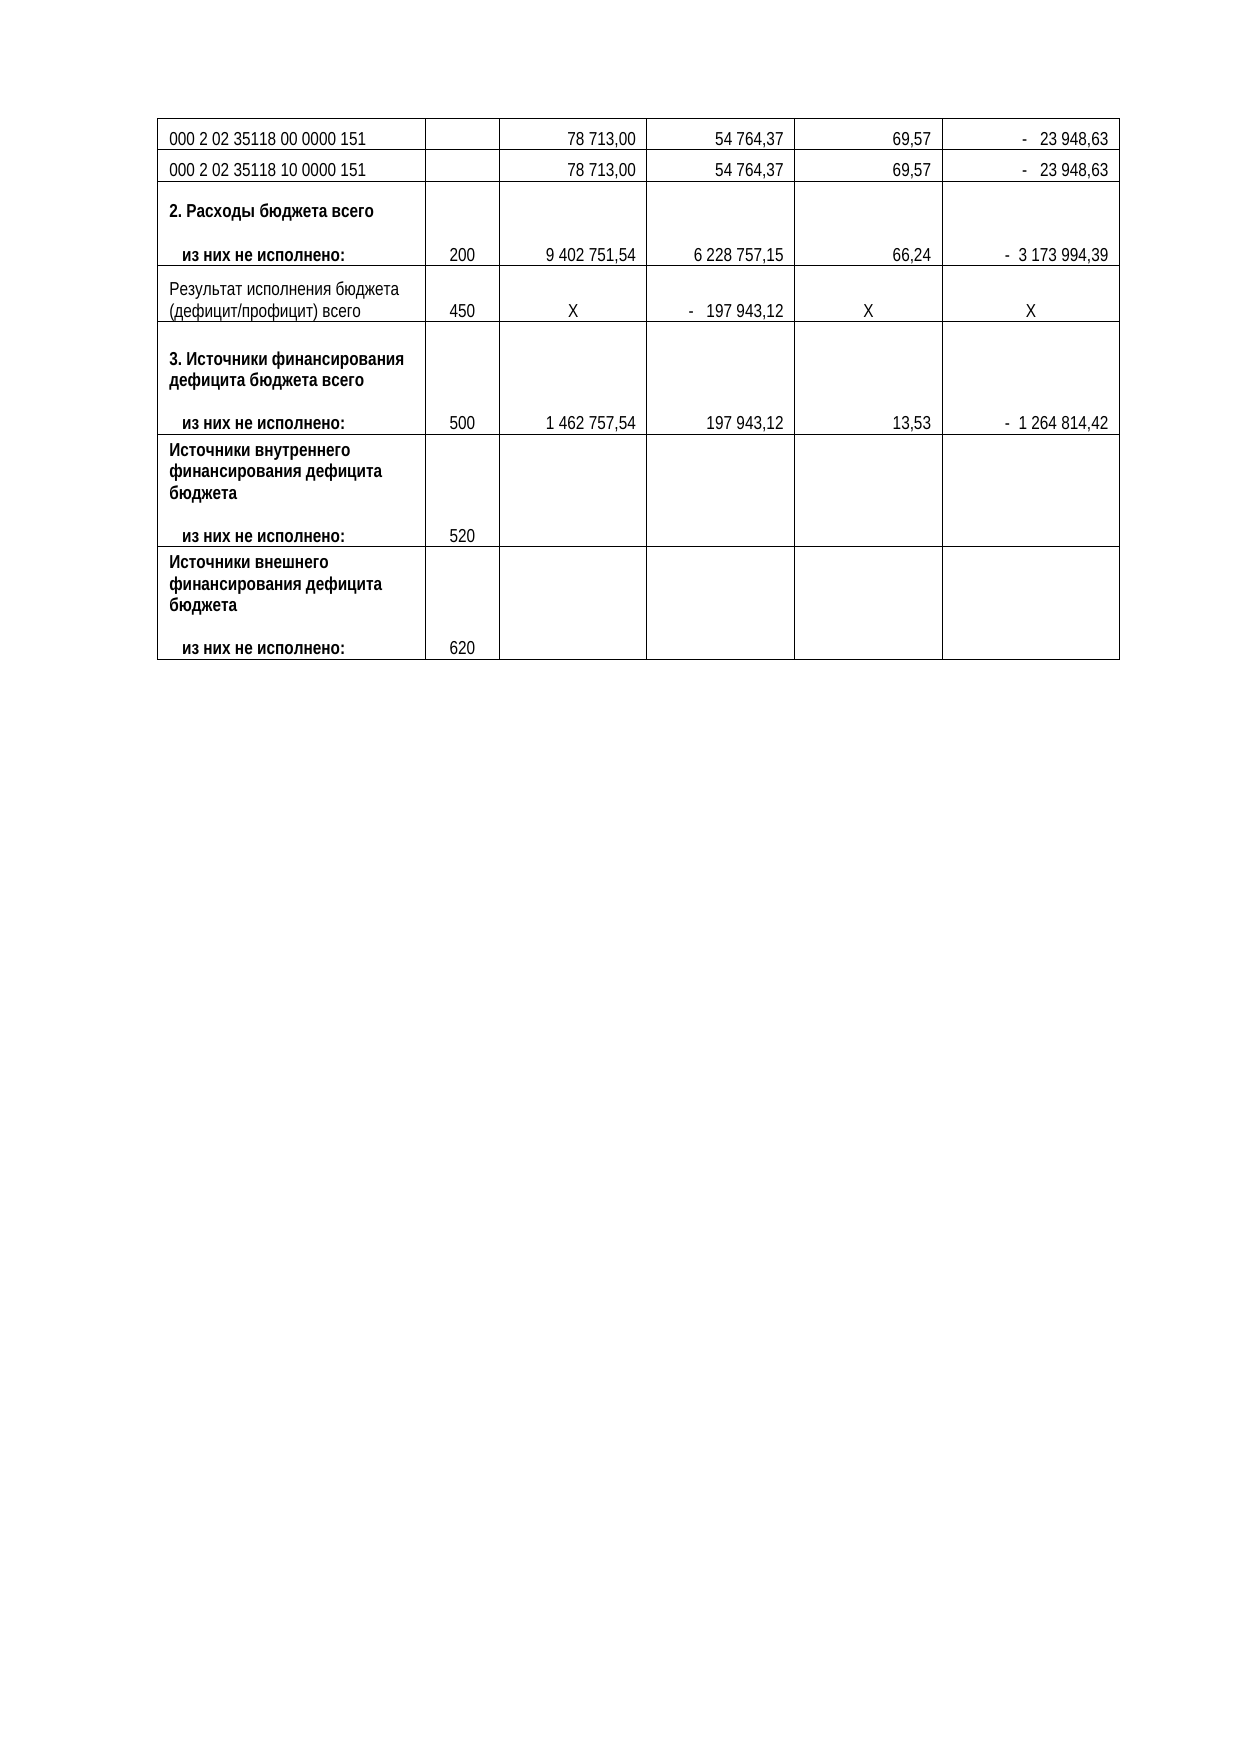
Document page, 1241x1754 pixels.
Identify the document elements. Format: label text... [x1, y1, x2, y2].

table_cell 66,24 [795, 182, 942, 265]
table_cell [500, 435, 646, 546]
table_cell [500, 547, 646, 659]
table_cell [795, 547, 942, 659]
table_cell - 197 943,12 [647, 266, 794, 321]
table_cell - 3 173 994,39 [943, 182, 1119, 265]
table_cell 6 228 757,15 [647, 182, 794, 265]
table_cell 2. Расходы бюджета всего из них не исполнено: [158, 182, 425, 265]
table_cell 69,57 [795, 119, 942, 149]
table_cell [426, 150, 499, 181]
table_cell X [500, 266, 646, 321]
table_cell Источники внутреннего финансирования дефицита бюджета из них не исполнено: [158, 435, 425, 546]
table_cell - 23 948,63 [943, 150, 1119, 181]
table_cell 620 [426, 547, 499, 659]
table_cell Результат исполнения бюджета (дефицит/профицит) всего [158, 266, 425, 321]
table_cell - 1 264 814,42 [943, 322, 1119, 434]
table_cell 13,53 [795, 322, 942, 434]
table_cell - 23 948,63 [943, 119, 1119, 149]
table_cell [426, 119, 499, 149]
table_cell 197 943,12 [647, 322, 794, 434]
table_cell 69,57 [795, 150, 942, 181]
table_cell 78 713,00 [500, 150, 646, 181]
table_cell 54 764,37 [647, 150, 794, 181]
table_cell 1 462 757,54 [500, 322, 646, 434]
table_cell [943, 547, 1119, 659]
table_cell 200 [426, 182, 499, 265]
table_cell 000 2 02 35118 00 0000 151 [158, 119, 425, 149]
table_cell 9 402 751,54 [500, 182, 646, 265]
table_cell X [795, 266, 942, 321]
table_cell 54 764,37 [647, 119, 794, 149]
table_cell Источники внешнего финансирования дефицита бюджета из них не исполнено: [158, 547, 425, 659]
table_cell [795, 435, 942, 546]
table_cell 000 2 02 35118 10 0000 151 [158, 150, 425, 181]
table_cell 78 713,00 [500, 119, 646, 149]
table_cell 3. Источники финансирования дефицита бюджета всего из них не исполнено: [158, 322, 425, 434]
table_cell [647, 435, 794, 546]
table_cell [943, 435, 1119, 546]
table_cell [647, 547, 794, 659]
table_cell 500 [426, 322, 499, 434]
table_cell X [943, 266, 1119, 321]
table_cell 520 [426, 435, 499, 546]
table_cell 450 [426, 266, 499, 321]
